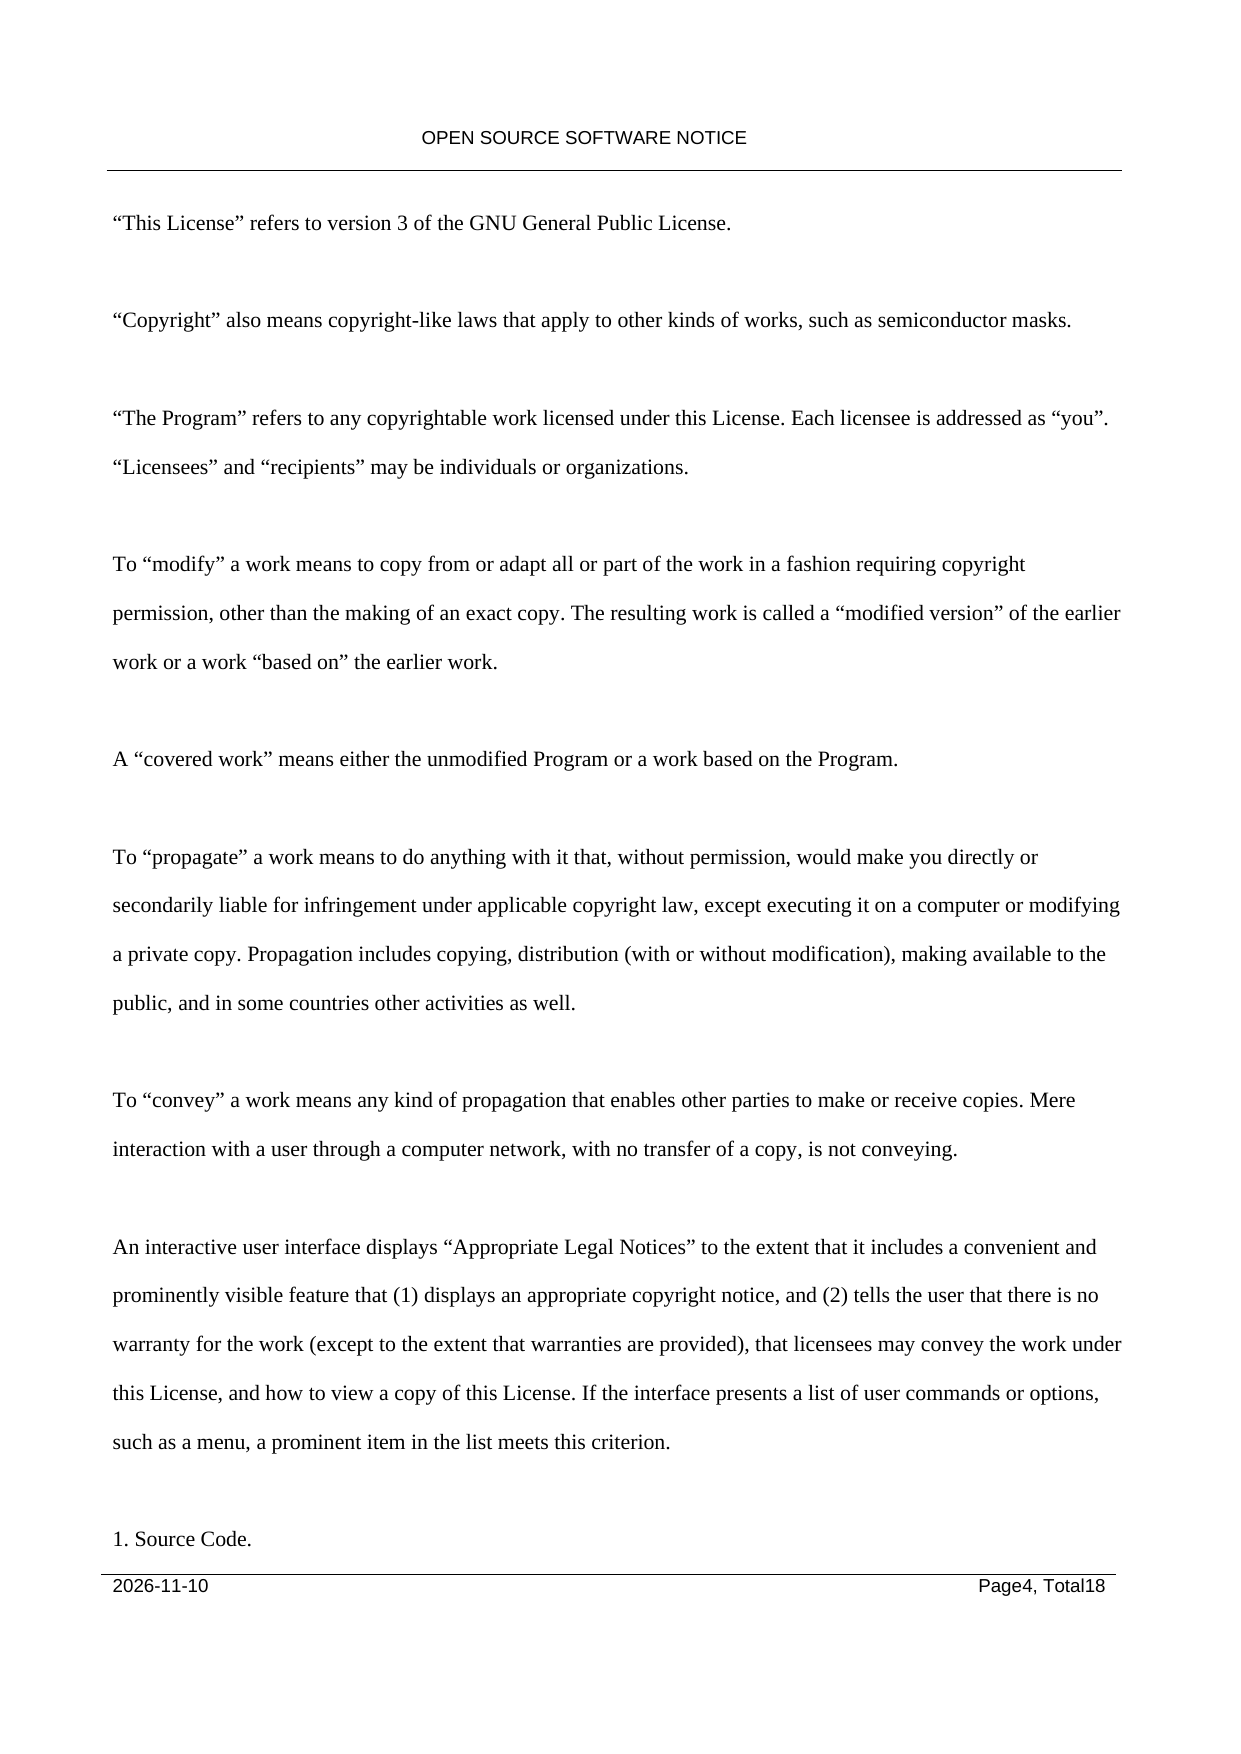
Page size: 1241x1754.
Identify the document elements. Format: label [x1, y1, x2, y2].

text [112, 206, 1128, 1555]
